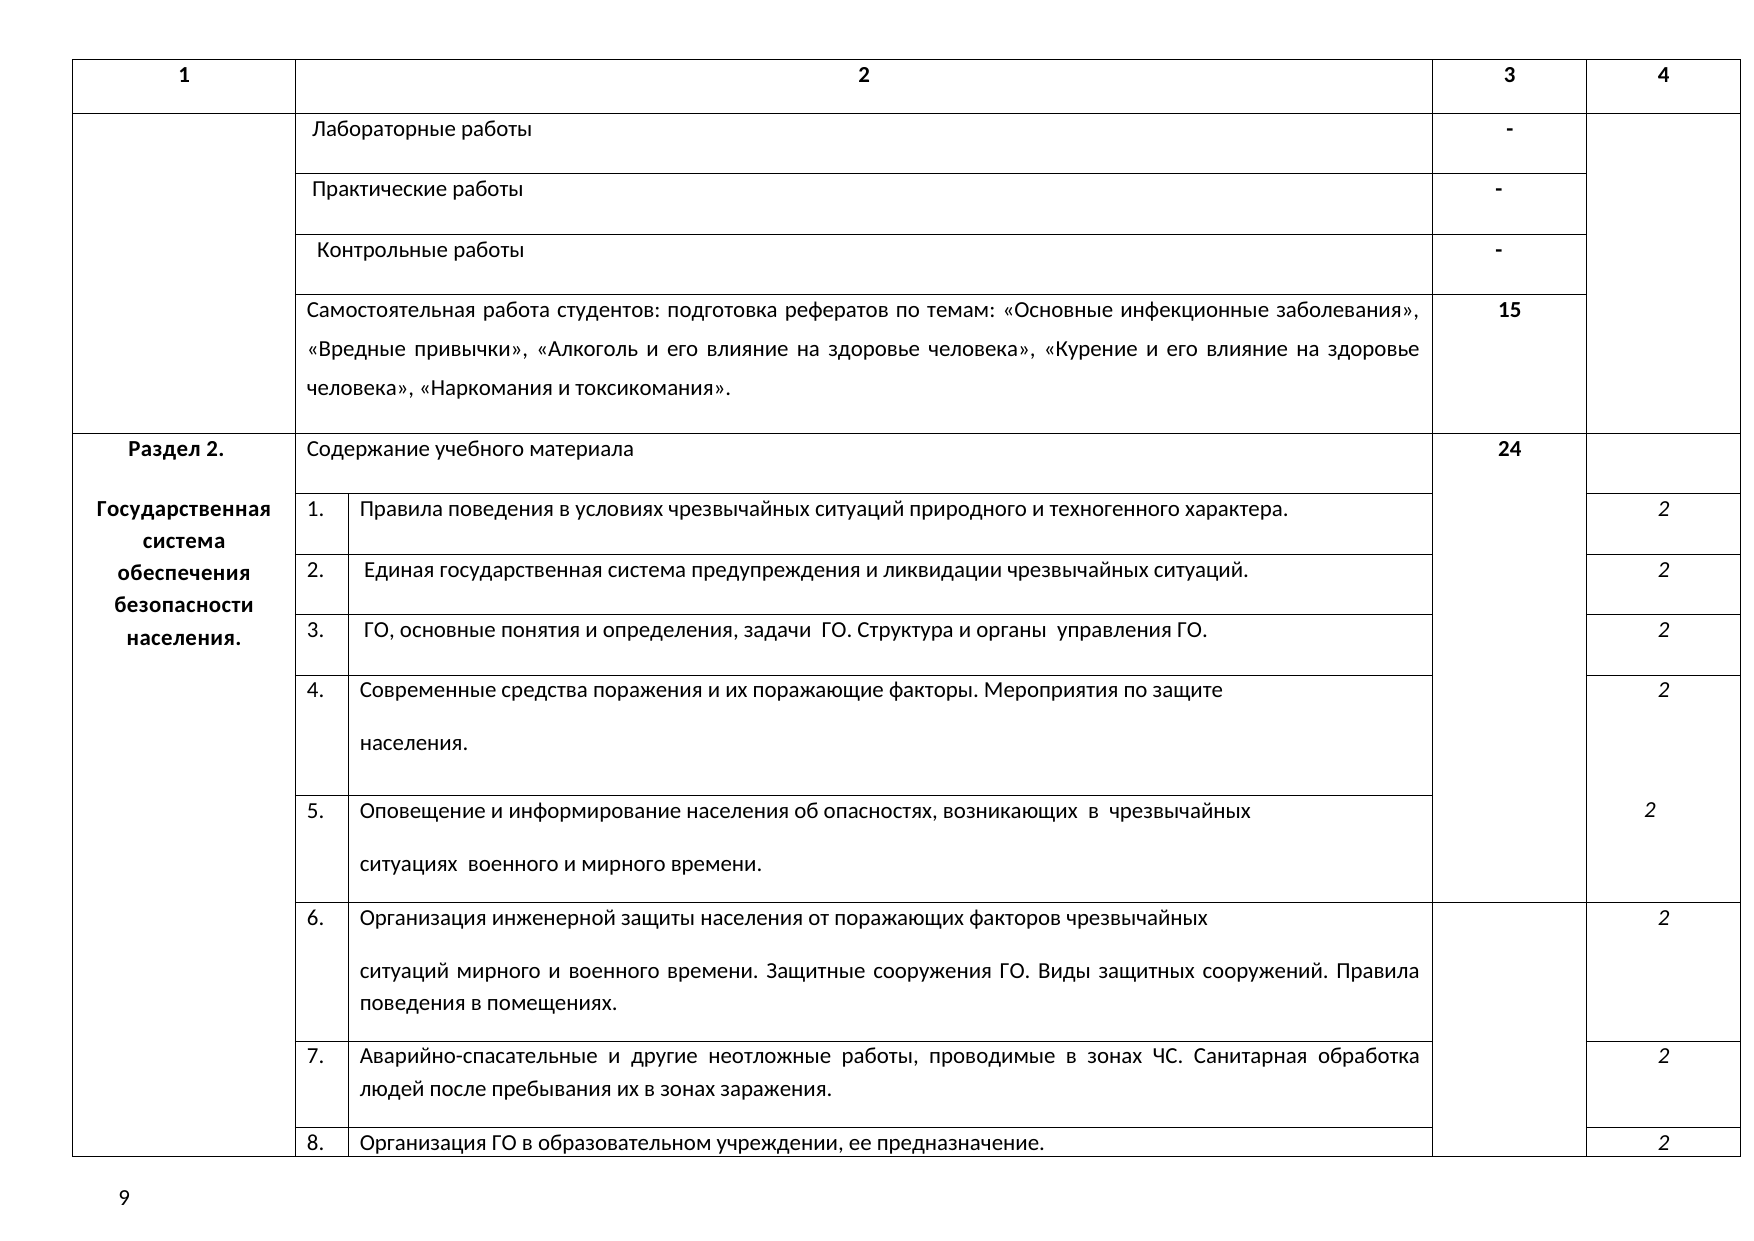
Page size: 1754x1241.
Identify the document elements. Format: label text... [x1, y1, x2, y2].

table_cell - [1433, 174, 1586, 234]
table_cell [1587, 114, 1740, 433]
table_cell 24 [1433, 434, 1586, 902]
table_cell Оповещение и информирование населения об опасностях, возникающих в чрезвычайных ситуациях военного и мирного времени. [349, 796, 1432, 902]
table_cell Самостоятельная работа студентов: подготовка рефератов по темам: «Основные инфекционные заболевания», «Вредные привычки», «Алкоголь и его влияние на здоровье человека», «Курение и его влияние на здоровье человека», «Наркомания и токсикомания». [296, 295, 1432, 433]
table_cell 2 [1587, 494, 1740, 554]
table_header 3 [1433, 60, 1586, 113]
table_cell Аварийно-спасательные и другие неотложные работы, проводимые в зонах ЧС. Санитарная обработка людей после пребывания их в зонах заражения. [349, 1042, 1432, 1127]
table_cell 8. [296, 1128, 348, 1156]
table_cell ГО, основные понятия и определения, задачи ГО. Структура и органы управления ГО. [349, 615, 1432, 674]
table_cell 2 [1587, 903, 1740, 1041]
table_header 4 [1587, 60, 1740, 113]
table_cell 15 [1433, 295, 1586, 433]
table_cell 5. [296, 796, 348, 902]
table_cell Практические работы [296, 174, 1432, 234]
table_cell 7. [296, 1042, 348, 1127]
table_cell Лабораторные работы [296, 114, 1432, 173]
table_cell Современные средства поражения и их поражающие факторы. Мероприятия по защите населения. [349, 676, 1432, 795]
table_cell 6. [296, 903, 348, 1041]
table_cell Содержание учебного материала [296, 434, 1432, 493]
table_cell 2 2 [1587, 676, 1740, 902]
table_cell 2. [296, 555, 348, 614]
table_cell 2 [1587, 1128, 1740, 1156]
table_cell 2 [1587, 615, 1740, 674]
table_cell 4. [296, 676, 348, 795]
table_cell Единая государственная система предупреждения и ликвидации чрезвычайных ситуаций. [349, 555, 1432, 614]
table_cell - [1433, 235, 1586, 294]
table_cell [349, 1128, 1432, 1156]
table_cell 3. [296, 615, 348, 674]
table_cell [1433, 903, 1586, 1156]
table_cell 2 [1587, 1042, 1740, 1127]
table_header 2 [296, 60, 1432, 113]
table_cell 2 [1587, 555, 1740, 614]
table_header 1 [73, 60, 295, 113]
table_cell Контрольные работы [296, 235, 1432, 294]
table_cell Раздел 2. Государственная система обеспечения безопасности населения. [73, 434, 295, 1156]
table_cell Организация инженерной защиты населения от поражающих факторов чрезвычайных ситуаций мирного и военного времени. Защитные сооружения ГО. Виды защитных сооружений. Правила поведения в помещениях. [349, 903, 1432, 1041]
table_cell 1. [296, 494, 348, 554]
table_cell Правила поведения в условиях чрезвычайных ситуаций природного и техногенного характера. [349, 494, 1432, 554]
table_cell [1587, 434, 1740, 493]
table_cell - [1433, 114, 1586, 173]
